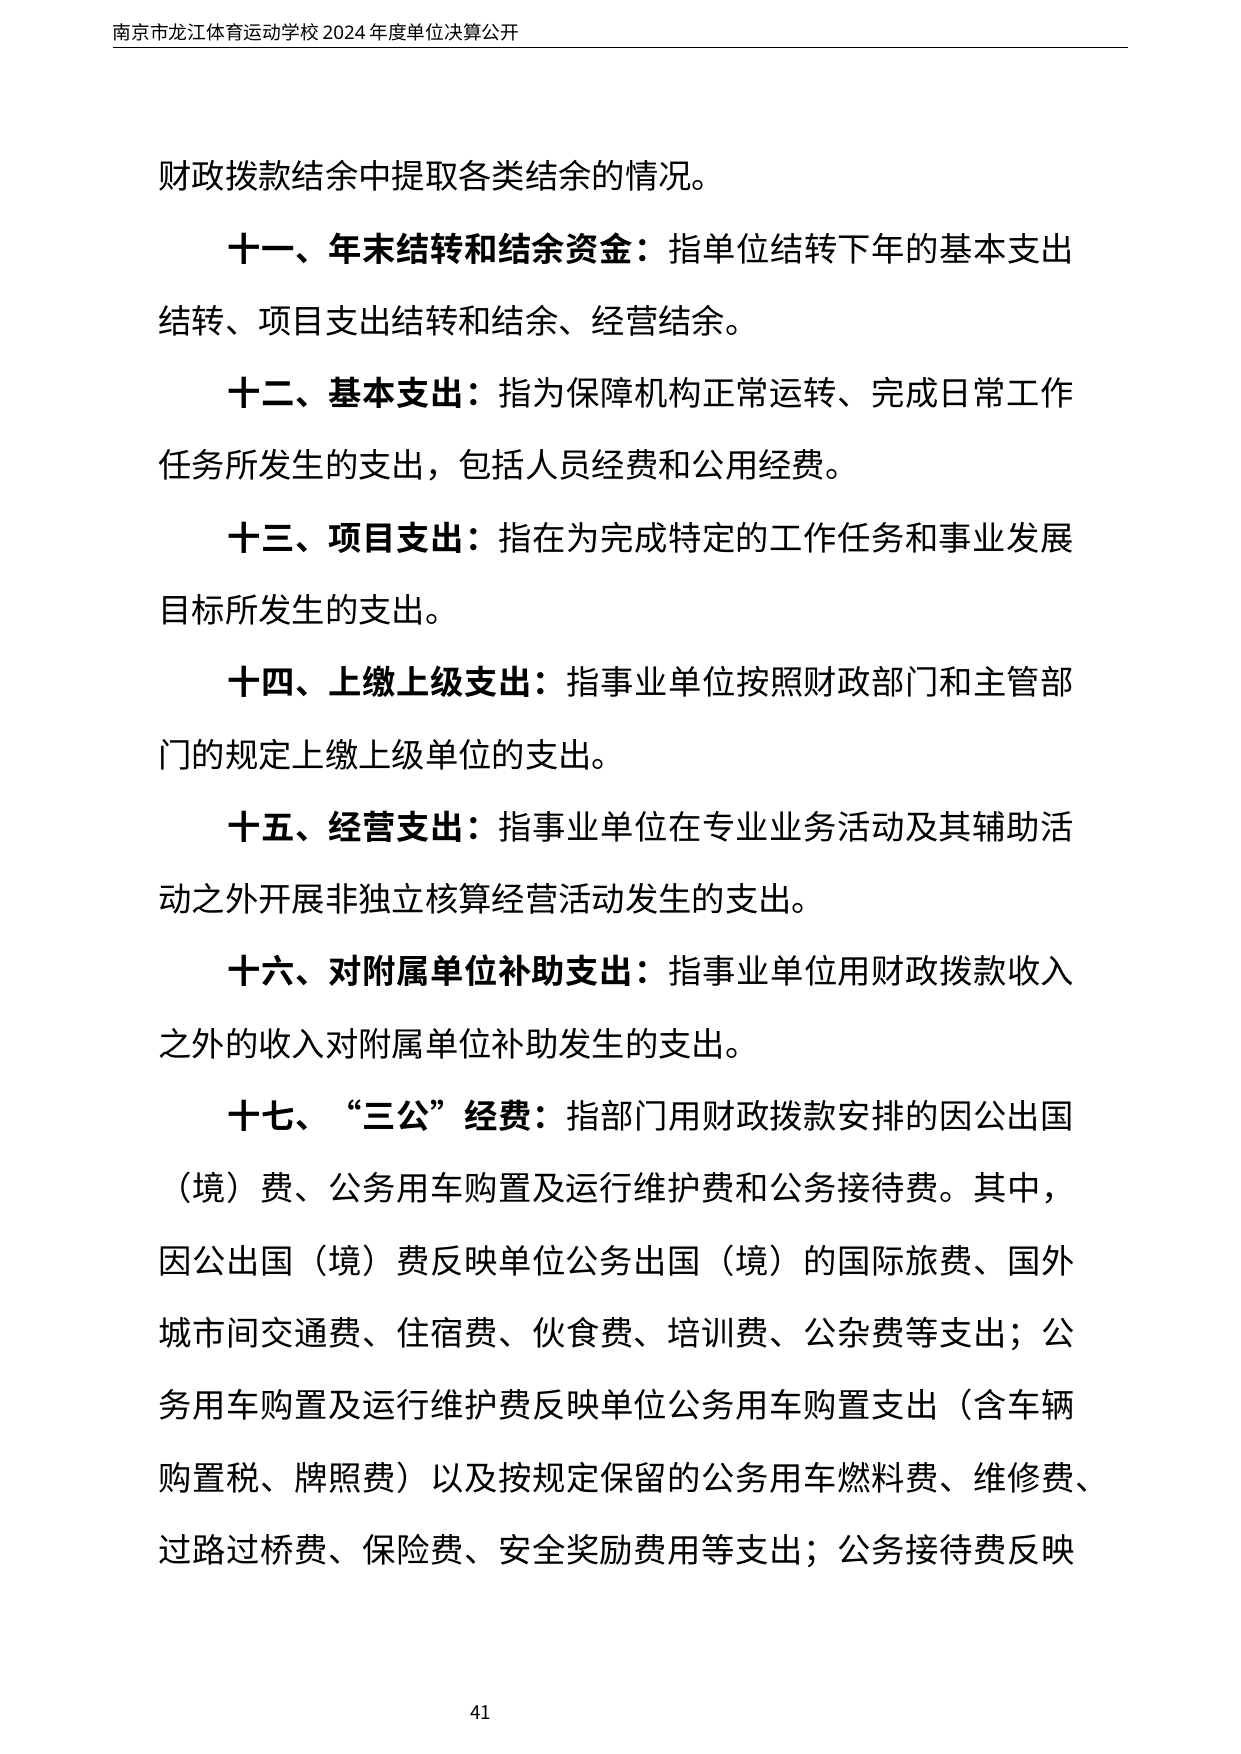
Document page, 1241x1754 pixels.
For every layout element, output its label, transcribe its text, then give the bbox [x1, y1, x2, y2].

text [158, 1090, 1075, 1572]
text 十三、项目支出：指在为完成特定的工作任务和事业发展目标所发生的支出。 [158, 511, 1075, 632]
text 十二、基本支出：指为保障机构正常运转、完成日常工作任务所发生的支出，包括人员经费和公用经费。 [158, 367, 1075, 487]
text 十一、年末结转和结余资金：指单位结转下年的基本支出结转、项目支出结转和结余、经营结余。 [158, 222, 1075, 343]
text 十四、上缴上级支出：指事业单位按照财政部门和主管部门的规定上缴上级单位的支出。 [158, 656, 1075, 777]
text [158, 150, 1075, 198]
text 十五、经营支出：指事业单位在专业业务活动及其辅助活动之外开展非独立核算经营活动发生的支出。 [158, 801, 1075, 921]
text 十六、对附属单位补助支出：指事业单位用财政拨款收入之外的收入对附属单位补助发生的支出。 [158, 945, 1075, 1066]
